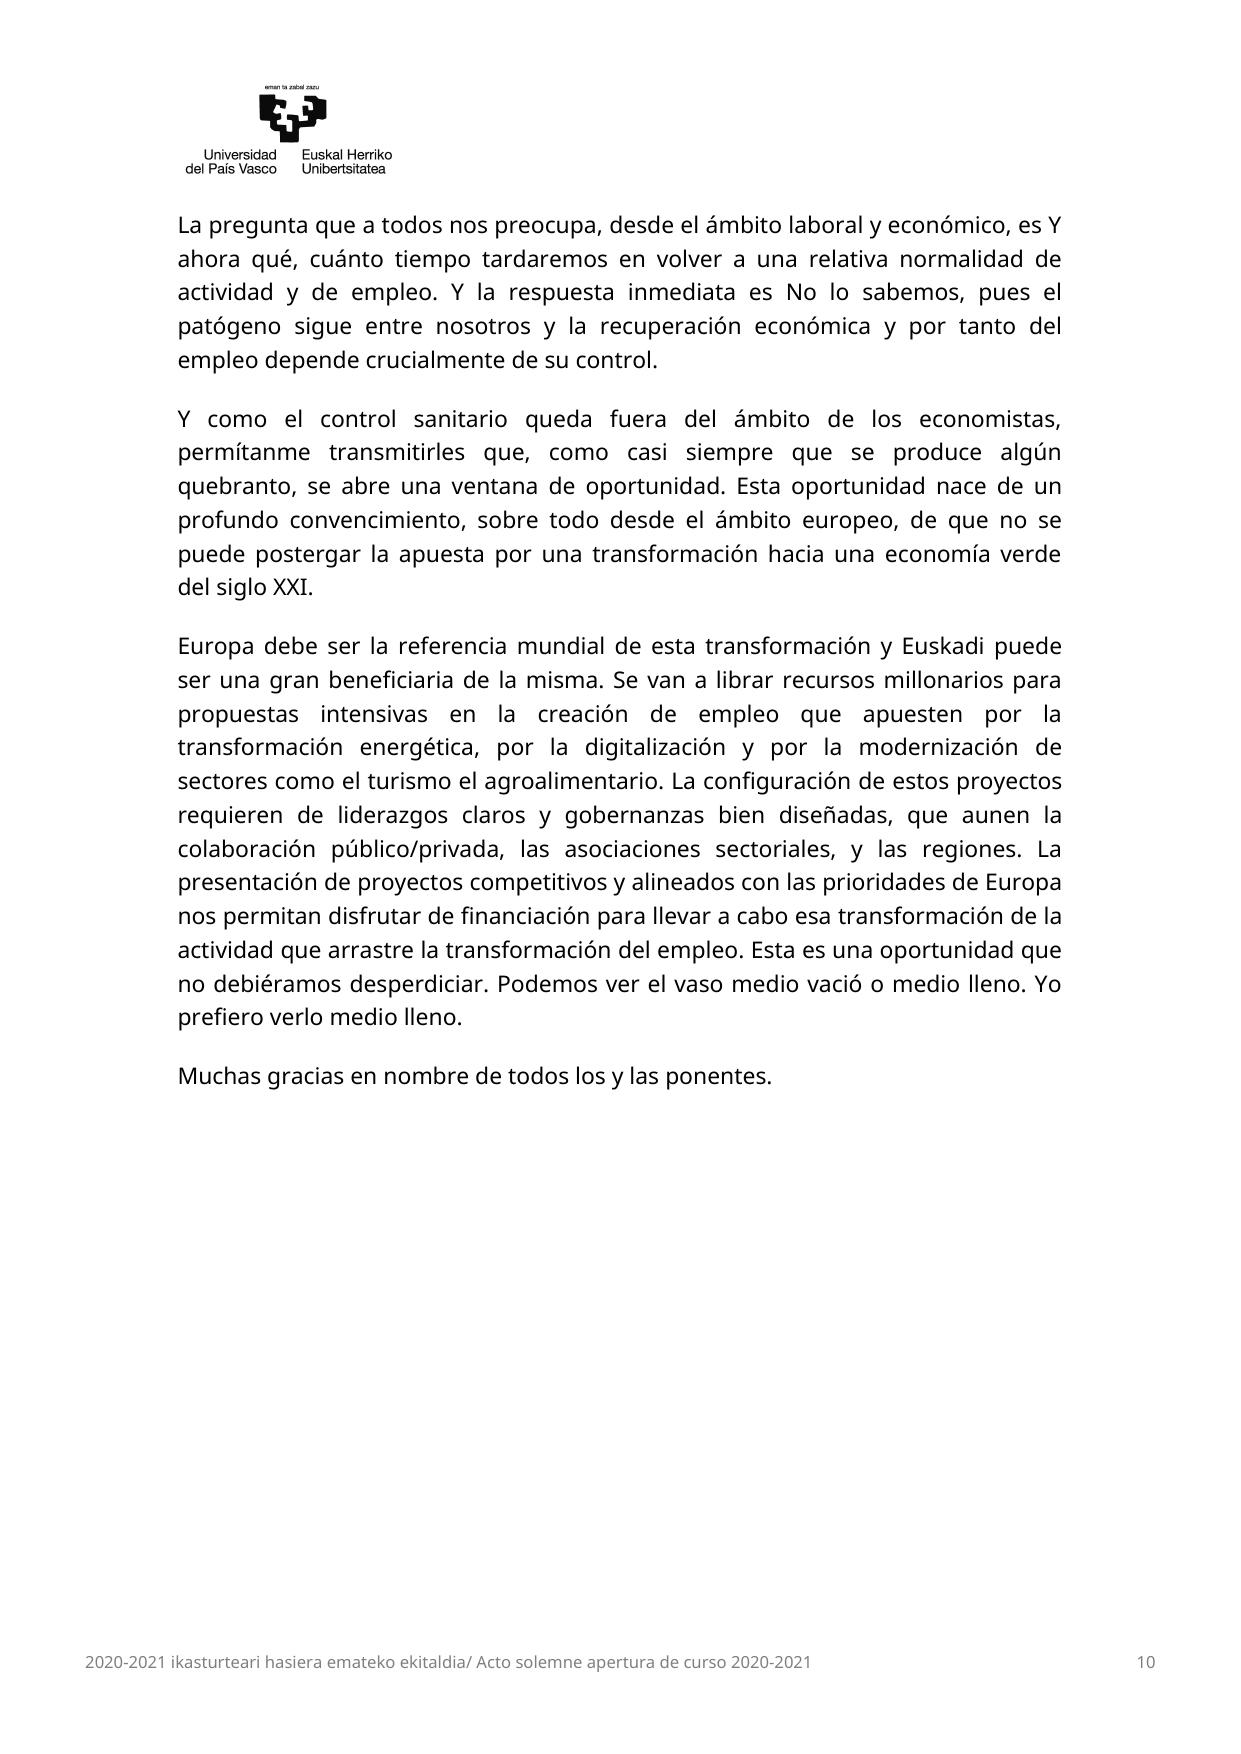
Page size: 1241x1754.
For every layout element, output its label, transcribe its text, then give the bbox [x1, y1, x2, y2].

text Muchas gracias en nombre de todos los y las ponentes. [177, 1060, 1063, 1091]
text Y como el control sanitario queda fuera del ámbito de los economistas, permítanme transmitirles que, como casi siempre que se produce algún quebranto, se abre una ventana de oportunidad. Esta oportunidad nace de un profundo convencimiento, sobre todo desde el ámbito europeo, de que no se puede postergar la apuesta por una transformación hacia una economía verde del siglo XXI. [177, 402, 1063, 602]
text La pregunta que a todos nos preocupa, desde el ámbito laboral y económico, es Y ahora qué, cuánto tiempo tardaremos en volver a una relativa normalidad de actividad y de empleo. Y la respuesta inmediata es No lo sabemos, pues el patógeno sigue entre nosotros y la recuperación económica y por tanto del empleo depende crucialmente de su control. [177, 209, 1063, 375]
text Europa debe ser la referencia mundial de esta transformación y Euskadi puede ser una gran beneficiaria de la misma. Se van a librar recursos millonarios para propuestas intensivas en la creación de empleo que apuesten por la transformación energética, por la digitalización y por la modernización de sectores como el turismo el agroalimentario. La configuración de estos proyectos requieren de liderazgos claros y gobernanzas bien diseñadas, que aunen la colaboración público/privada, las asociaciones sectoriales, y las regiones. La presentación de proyectos competitivos y alineados con las prioridades de Europa nos permitan disfrutar de financiación para llevar a cabo esa transformación de la actividad que arrastre la transformación del empleo. Esta es una oportunidad que no debiéramos desperdiciar. Podemos ver el vaso medio vació o medio lleno. Yo prefiero verlo medio lleno. [177, 630, 1063, 1032]
picture [177, 76, 403, 181]
